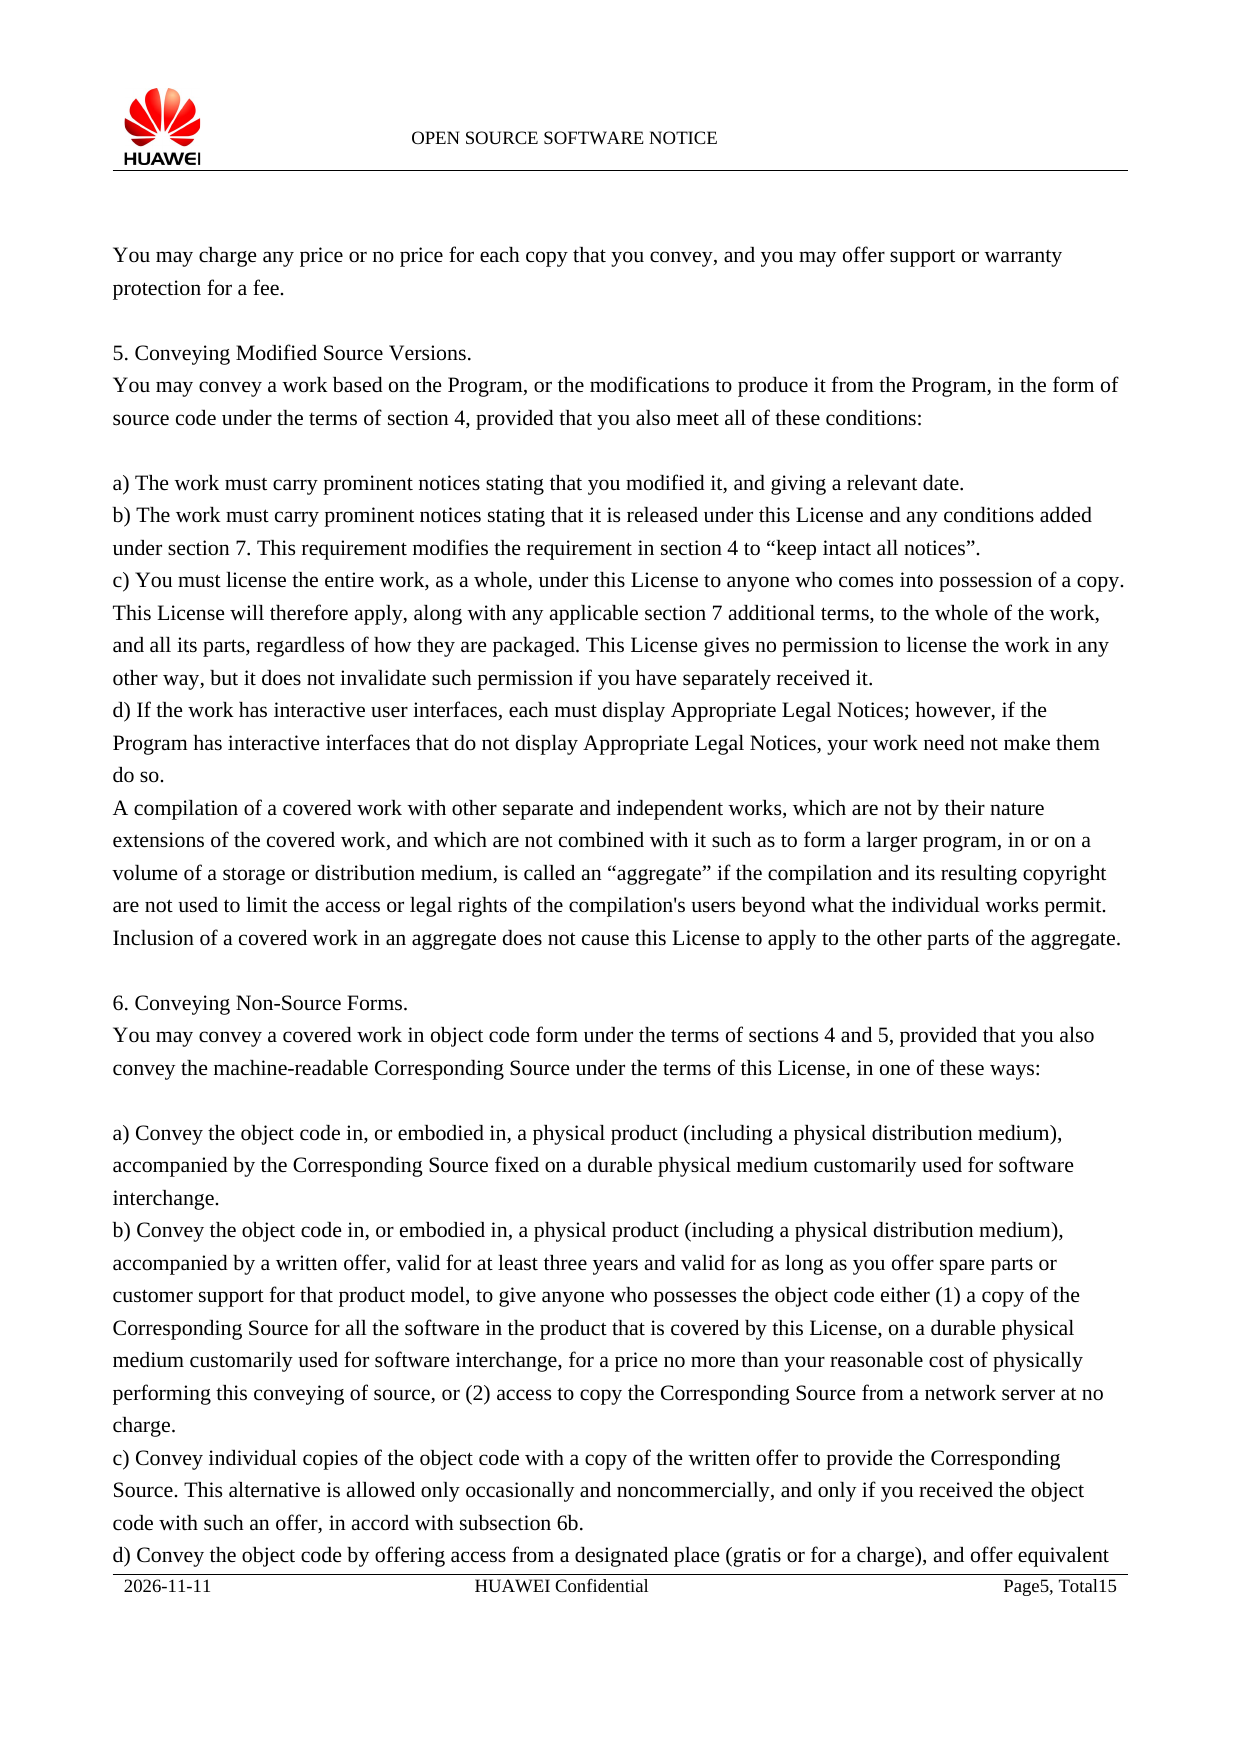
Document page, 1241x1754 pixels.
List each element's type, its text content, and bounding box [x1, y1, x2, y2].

picture [124, 88, 201, 165]
